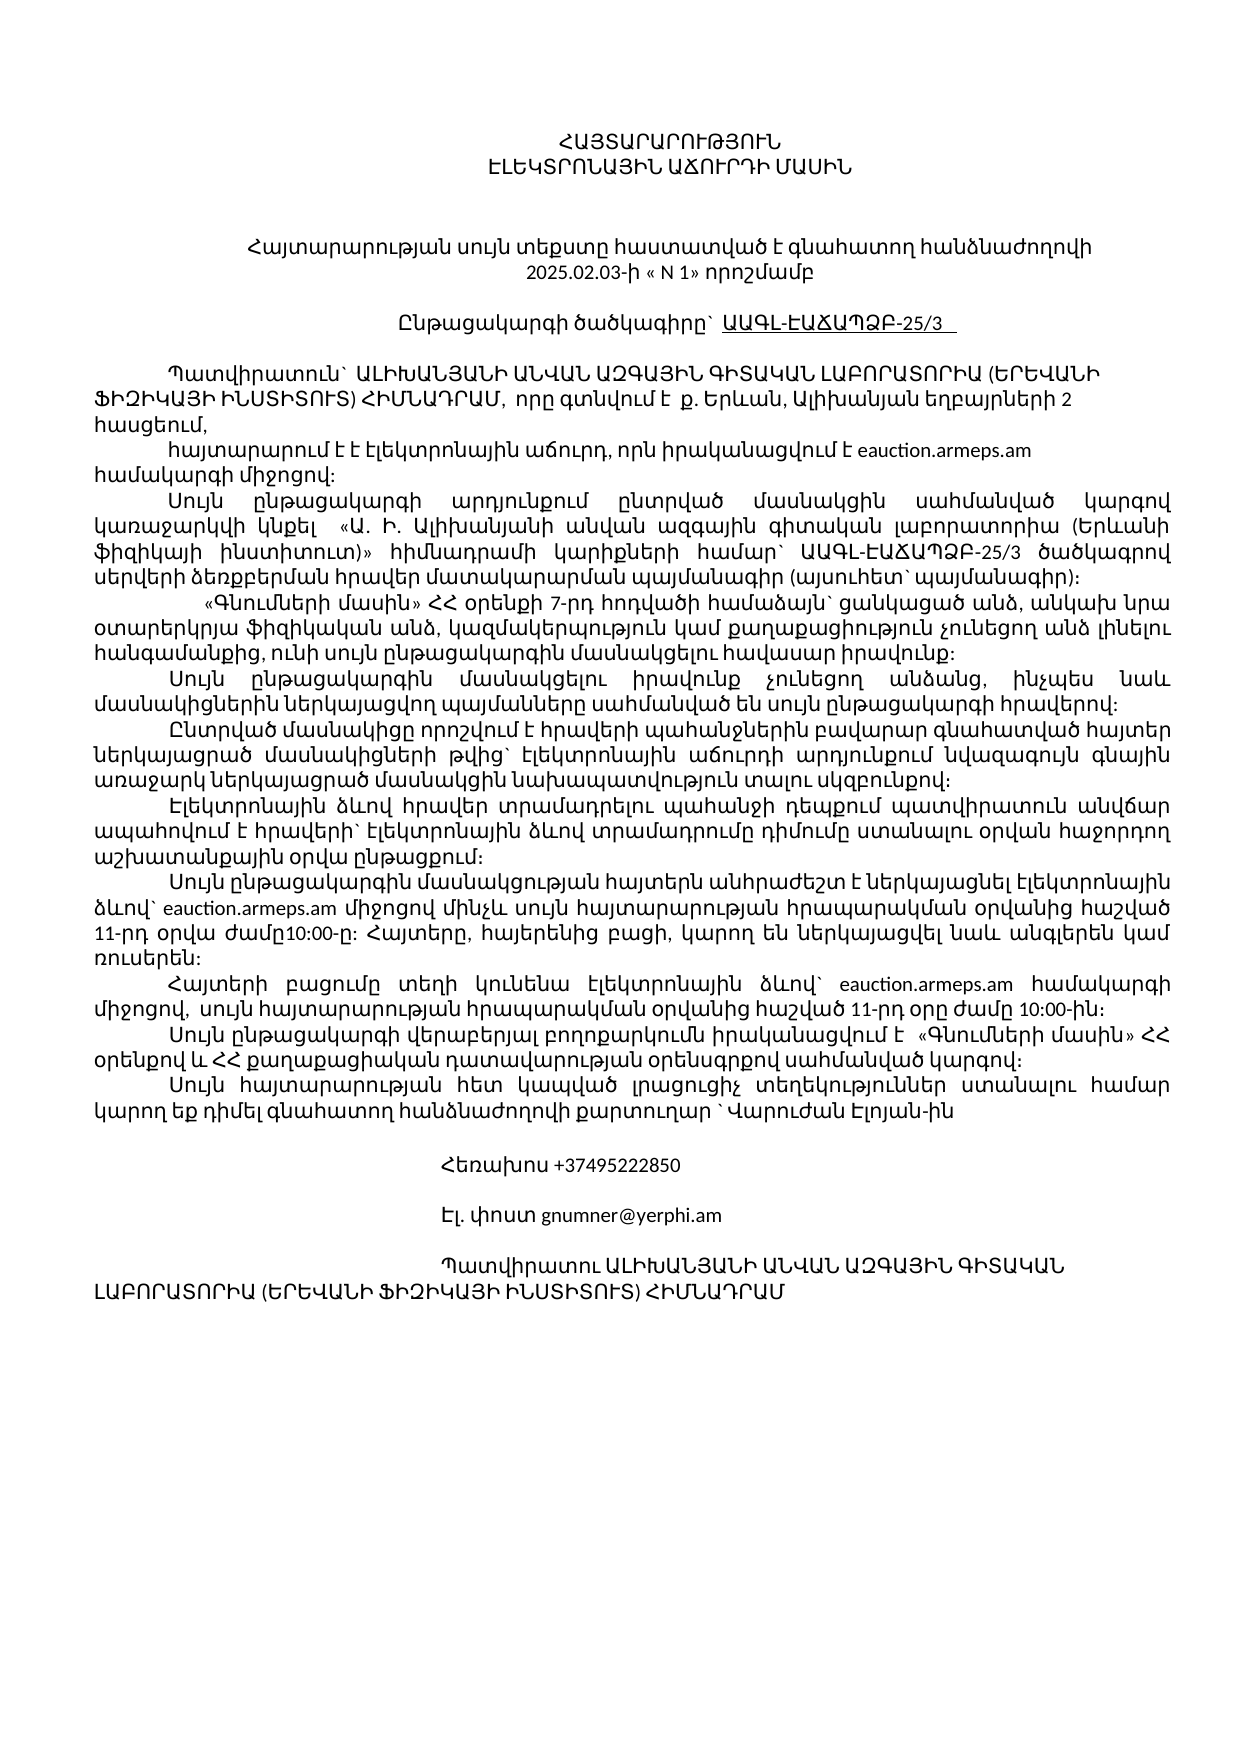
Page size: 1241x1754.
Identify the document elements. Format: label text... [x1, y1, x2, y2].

text Սույն ընթացակարգին մասնակցության հայտերն անհրաժեշտ է ներկայացնել էլեկտրոնային ձևով` eauction.armeps.am միջոցով մինչև սույն հայտարարության հրապարակման օրվանից հաշված 11-րդ օրվա ժամը10:00-ը: Հայտերը, հայերենից բացի, կարող են ներկայացվել նաև անգլերեն կամ ռուսերեն: [94, 869, 1171, 971]
text Սույն ընթացակարգին մասնակցելու իրավունք չունեցող անձանց, ինչպես նաև մասնակիցներին ներկայացվող պայմանները սահմանված են սույն ընթացակարգի հրավերով: [94, 666, 1171, 717]
text հայտարարում է է էլեկտրոնային աճուրդ, որն իրականացվում է eauction.armeps.am համակարգի միջոցով: [94, 437, 1171, 488]
text Էլեկտրոնային ձևով հրավեր տրամադրելու պահանջի դեպքում պատվիրատուն անվճար ապահովում է հրավերի` էլեկտրոնային ձևով տրամադրումը դիմումը ստանալու օրվան հաջորդող աշխատանքային օրվա ընթացքում։ [94, 793, 1171, 869]
text Հեռախոս +37495222850 [94, 1152, 1171, 1177]
text Հայտերի բացումը տեղի կունենա էլեկտրոնային ձևով` eauction.armeps.am համակարգի միջոցով, սույն հայտարարության հրապարակման օրվանից հաշված 11-րդ օրը ժամը 10:00-ին։ [94, 971, 1171, 1022]
text Պատվիրատուն` ԱԼԻԽԱՆՅԱՆԻ ԱՆՎԱՆ ԱԶԳԱՅԻՆ ԳԻՏԱԿԱՆ ԼԱԲՈՐԱՏՈՐԻԱ (ԵՐԵՎԱՆԻ ՖԻԶԻԿԱՅԻ ԻՆՍՏԻՏՈՒՏ) ՀԻՄՆԱԴՐԱՄ, որը գտնվում է ք. Երևան, Ալիխանյան եղբայրների 2 հասցեում, [94, 361, 1171, 437]
text ՀԱՅՏԱՐԱՐՈՒԹՅՈՒՆ [94, 129, 1171, 154]
text Սույն ընթացակարգի վերաբերյալ բողոքարկումն իրականացվում է «Գնումների մասին» ՀՀ օրենքով և ՀՀ քաղաքացիական դատավարության օրենսգրքով սահմանված կարգով։ [94, 1022, 1171, 1073]
text Ընտրված մասնակիցը որոշվում է հրավերի պահանջներին բավարար գնահատված հայտեր ներկայացրած մասնակիցների թվից` էլեկտրոնային աճուրդի արդյունքում նվազագույն գնային առաջարկ ներկայացրած մասնակցին նախապատվություն տալու սկզբունքով։ [94, 717, 1171, 793]
text «Գնումների մասին» ՀՀ օրենքի 7-րդ հոդվածի համաձայն` ցանկացած անձ, անկախ նրա օտարերկրյա ֆիզիկական անձ, կազմակերպություն կամ քաղաքացիություն չունեցող անձ լինելու հանգամանքից, ունի սույն ընթացակարգին մասնակցելու հավասար իրավունք: [94, 590, 1171, 666]
text Սույն հայտարարության հետ կապված լրացուցիչ տեղեկություններ ստանալու համար կարող եք դիմել գնահատող հանձնաժողովի քարտուղար ` Վարուժան Էլոյան-ին [94, 1073, 1171, 1123]
text Սույն ընթացակարգի արդյունքում ընտրված մասնակցին սահմանված կարգով կառաջարկվի կնքել «Ա. Ի. Ալիխանյանի անվան ազգային գիտական լաբորատորիա (Երևանի ֆիզիկայի ինստիտուտ)» հիմնադրամի կարիքների համար` ԱԱԳԼ-ԷԱՃԱՊՁԲ-25/3 ծածկագրով սերվերի ձեռքբերման հրավեր մատակարարման պայմանագիր (այսուհետ` պայմանագիր)։ [94, 488, 1171, 590]
text Էլ. փոստ gnumner@yerphi.am [94, 1203, 1171, 1228]
text Ընթացակարգի ծածկագիրը` ԱԱԳԼ-ԷԱՃԱՊՁԲ-25/3 [94, 310, 1171, 336]
text Պատվիրատու ԱԼԻԽԱՆՅԱՆԻ ԱՆՎԱՆ ԱԶԳԱՅԻՆ ԳԻՏԱԿԱՆ ԼԱԲՈՐԱՏՈՐԻԱ (ԵՐԵՎԱՆԻ ՖԻԶԻԿԱՅԻ ԻՆՍՏԻՏՈՒՏ) ՀԻՄՆԱԴՐԱՄ [94, 1253, 1171, 1304]
text Հայտարարության սույն տեքստը հաստատված է գնահատող հանձնաժողովի [94, 234, 1171, 259]
text ԷԼԵԿՏՐՈՆԱՅԻՆ ԱՃՈՒՐԴԻ ՄԱՍԻՆ [94, 154, 1171, 180]
text 2025.02.03 -ի « N 1» որոշմամբ [94, 259, 1171, 285]
